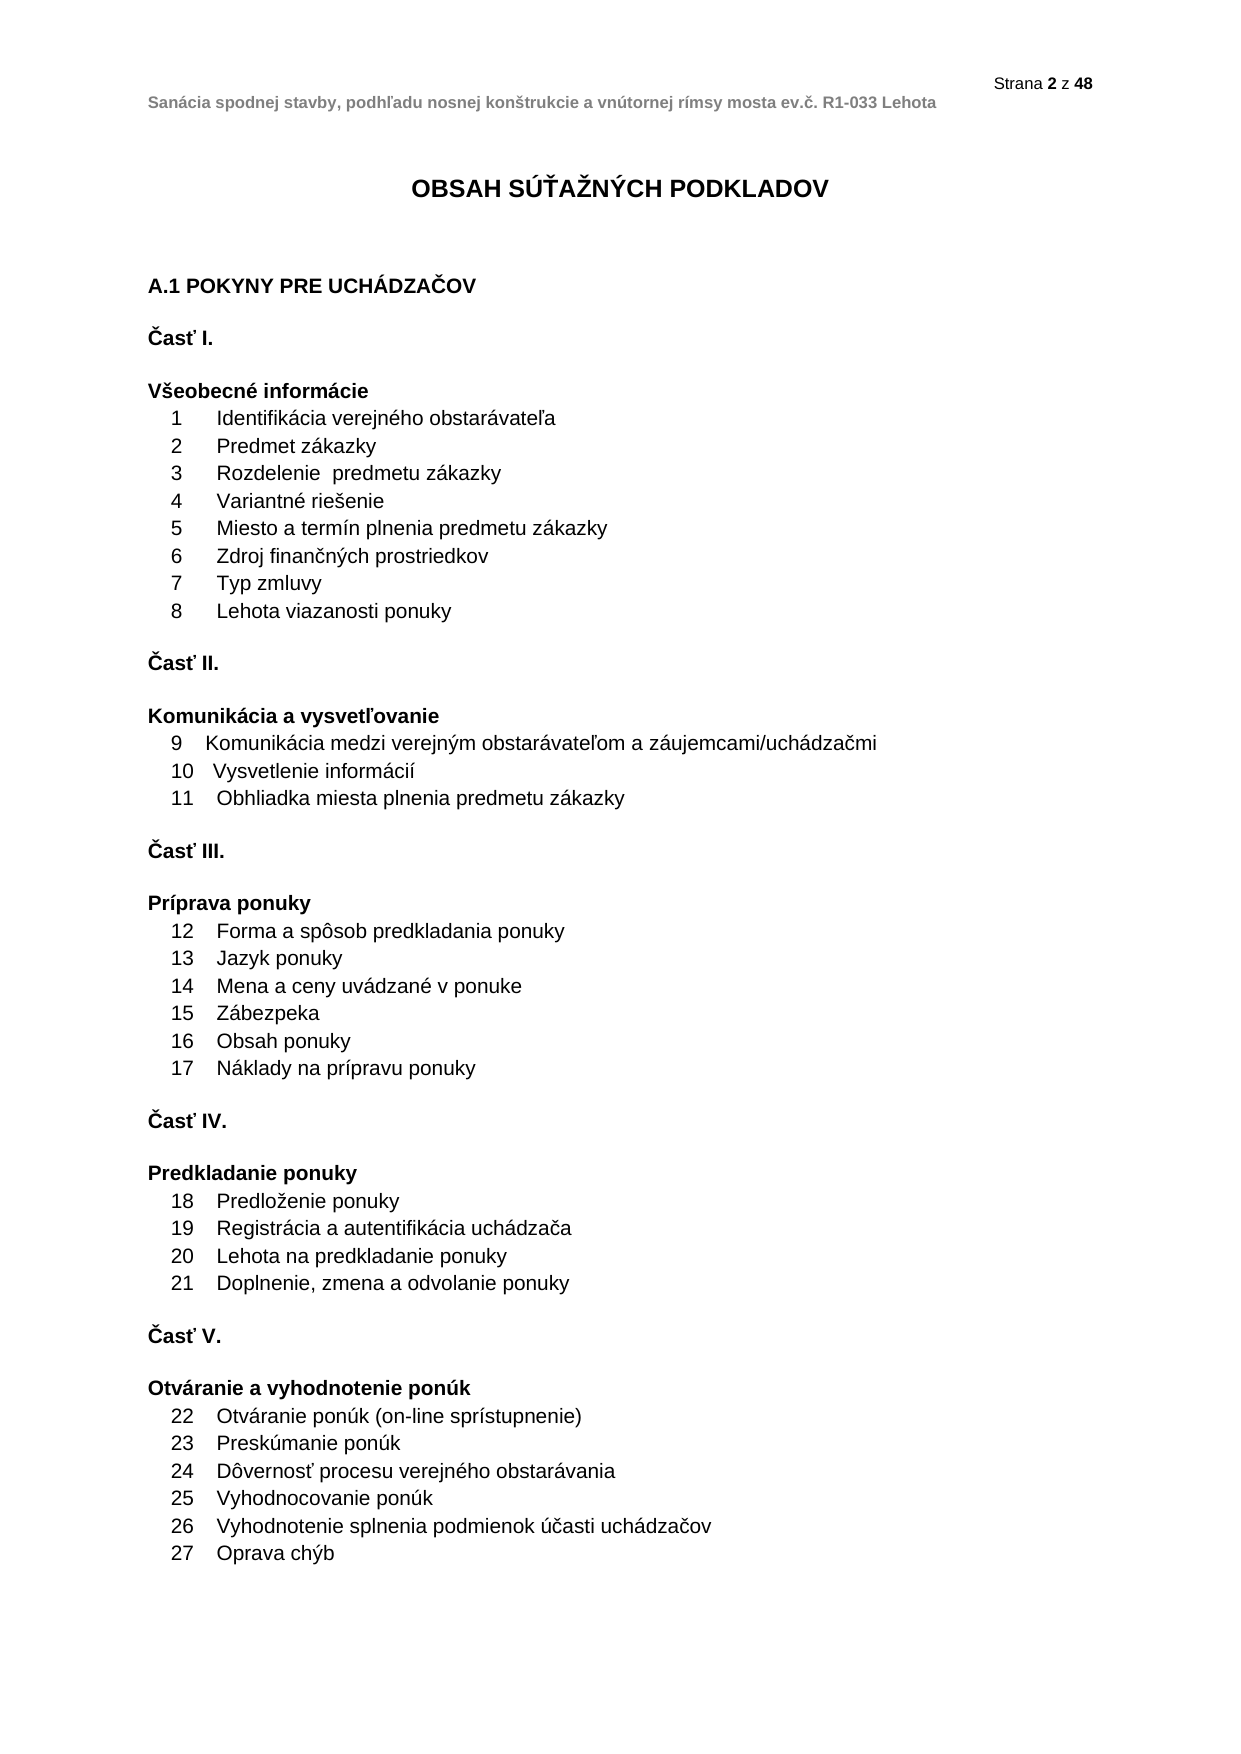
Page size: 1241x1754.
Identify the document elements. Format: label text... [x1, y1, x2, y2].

text Otváranie a vyhodnotenie ponúk [148, 1376, 1093, 1400]
text 19 Registrácia a autentifikácia uchádzača [171, 1216, 1093, 1240]
text Obsah súťažných podkladov [148, 174, 1093, 203]
text 16 Obsah ponuky [171, 1029, 1093, 1053]
text Predkladanie ponuky [148, 1161, 1093, 1185]
text 14 Mena a ceny uvádzané v ponuke [171, 974, 1093, 998]
text 25 Vyhodnocovanie ponúk [171, 1486, 1093, 1510]
text 4 Variantné riešenie [171, 489, 1093, 513]
text 12 Forma a spôsob predkladania ponuky [171, 919, 1093, 943]
text 20 Lehota na predkladanie ponuky [171, 1244, 1093, 1268]
text Časť IV. [148, 1109, 1093, 1133]
text 1 Identifikácia verejného obstarávateľa [171, 406, 1093, 430]
text 7 Typ zmluvy [171, 571, 1093, 595]
text 3 Rozdelenie predmetu zákazky [171, 461, 1093, 485]
text 18 Predloženie ponuky [171, 1189, 1093, 1213]
text A.1 POKYNY PRE UCHÁDZAČOV [148, 274, 1093, 298]
text Časť V. [148, 1324, 1093, 1348]
text 27 Oprava chýb [171, 1541, 1093, 1565]
text 11 Obhliadka miesta plnenia predmetu zákazky [171, 786, 1093, 810]
text 21 Doplnenie, zmena a odvolanie ponuky [171, 1271, 1093, 1295]
text 24 Dôvernosť procesu verejného obstarávania [171, 1459, 1093, 1483]
text 22 Otváranie ponúk (on-line sprístupnenie) [171, 1404, 1093, 1428]
text 10 Vysvetlenie informácií [171, 759, 1093, 783]
text 23 Preskúmanie ponúk [171, 1431, 1093, 1455]
text Príprava ponuky [148, 891, 1093, 915]
text 5 Miesto a termín plnenia predmetu zákazky [171, 516, 1093, 540]
text 15 Zábezpeka [171, 1001, 1093, 1025]
text Časť II. [148, 651, 1093, 675]
text 6 Zdroj finančných prostriedkov [171, 544, 1093, 568]
text 9 Komunikácia medzi verejným obstarávateľom a záujemcami/uchádzačmi [171, 731, 1093, 755]
text 8 Lehota viazanosti ponuky [171, 599, 1093, 623]
text 2 Predmet zákazky [171, 434, 1093, 458]
text Všeobecné informácie [148, 379, 1093, 403]
text 13 Jazyk ponuky [171, 946, 1093, 970]
text Časť III. [148, 839, 1093, 863]
text Komunikácia a vysvetľovanie [148, 704, 1093, 728]
text 17 Náklady na prípravu ponuky [171, 1056, 1093, 1080]
text Časť I. [148, 326, 1093, 350]
text 26 Vyhodnotenie splnenia podmienok účasti uchádzačov [171, 1514, 1093, 1538]
